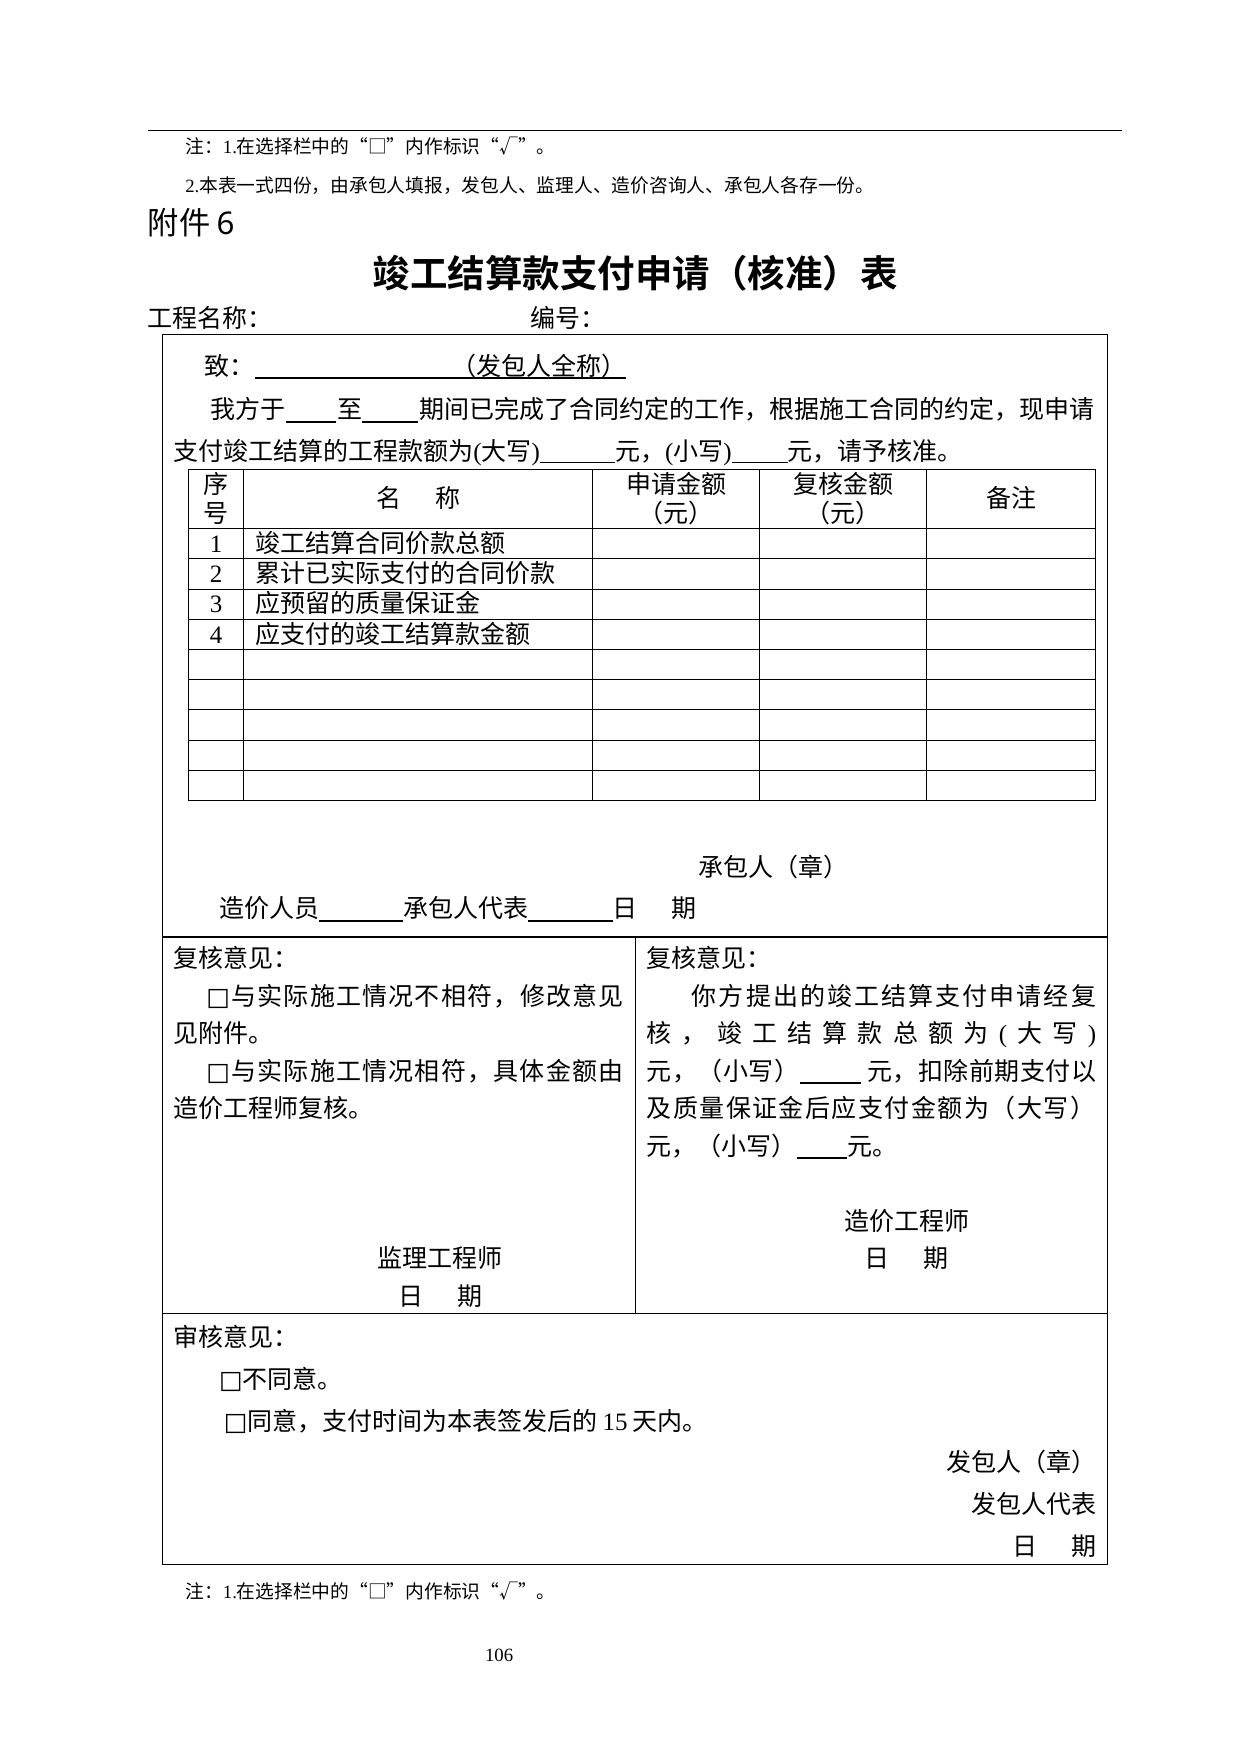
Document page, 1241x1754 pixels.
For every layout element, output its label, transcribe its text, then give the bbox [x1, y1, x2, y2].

text 注：1.在选择栏中的“□”内作标识“√”。 [148, 131, 1122, 159]
text 2.本表一式四份，由承包人填报，发包人、监理人、造价咨询人、承包人各存一份。 [148, 171, 1122, 198]
table_cell 复核意见： 你方提出的竣工结算支付申请经复核，竣工结算款总额为(大写) 元，（小写） 元，扣除前期支付以及质量保证金后应支付金额为（大写） 元，（小写） 元。 造价工程师 日 期 [636, 938, 1107, 1312]
text 注：1.在选择栏中的“□”内作标识“√”。 [148, 1577, 1122, 1604]
text 附件6 [148, 198, 1122, 244]
table_header 致： （发包人全称） 我方于 至 期间已完成了合同约定的工作，根据施工合同的约定，现申请支付竣工结算的工程款额为(大写) 元，(小写) 元，请予核准。 承包人（章） 造价人员 承包人代表 日 期 [163, 335, 1107, 936]
table_cell 审核意见： □不同意。 □同意，支付时间为本表签发后的15天内。 发包人（章） 发包人代表 日 期 [163, 1314, 1107, 1563]
text 工程名称： 编号： [148, 298, 1122, 334]
table_cell 复核意见： □与实际施工情况不相符，修改意见见附件。 □与实际施工情况相符，具体金额由造价工程师复核。 监理工程师 日 期 [163, 938, 635, 1312]
text 竣工结算款支付申请（核准）表 [148, 244, 1122, 298]
